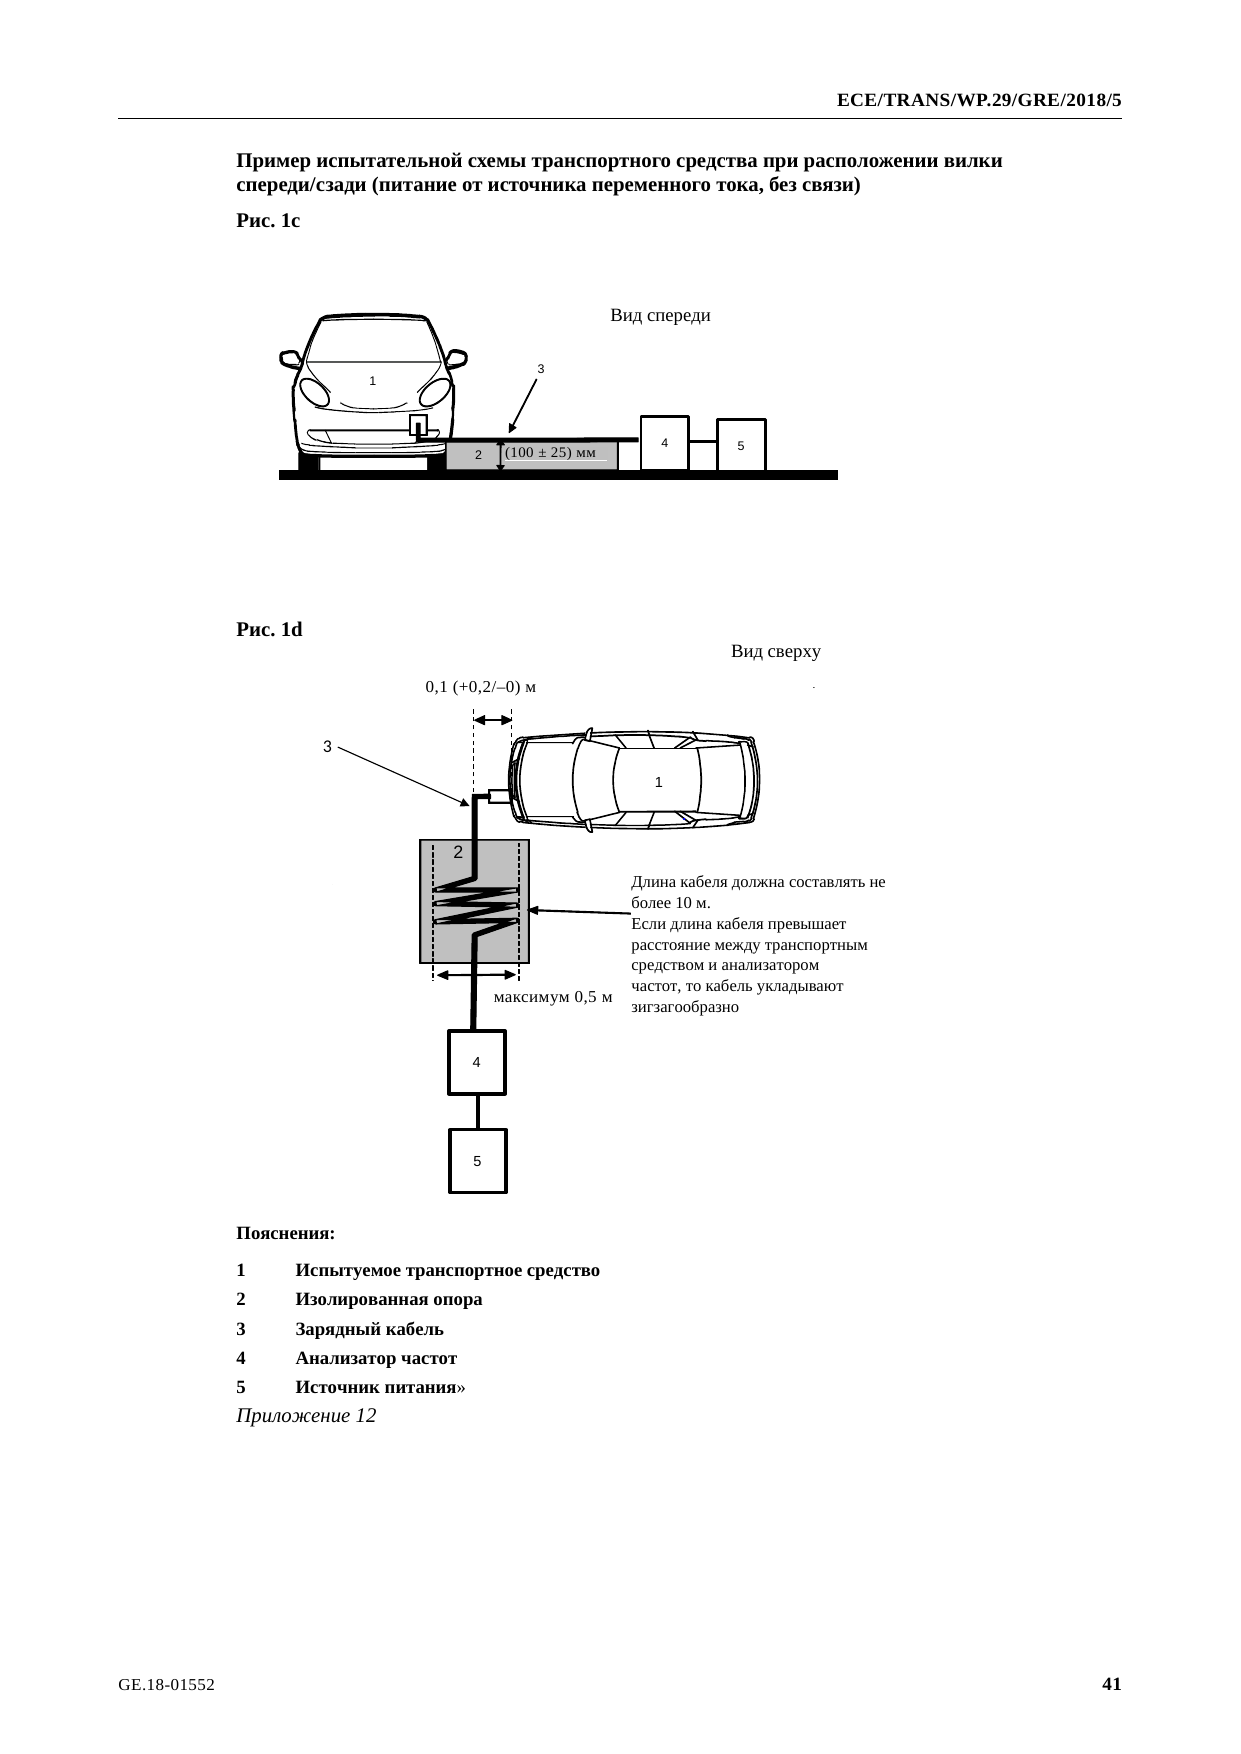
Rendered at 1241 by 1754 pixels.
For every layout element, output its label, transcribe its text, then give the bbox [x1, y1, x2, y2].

text 4 Анализатор частот [236, 1343, 1122, 1368]
text 5 Источник питания» [236, 1372, 1122, 1397]
text Приложение 12 [236, 1402, 1004, 1427]
text Пример испытательной схемы транспортного средства при расположении вилки спереди/сзади (питание от источника переменного тока, без связи) [236, 148, 1004, 196]
text 1 Испытуемое транспортное средство [236, 1256, 1122, 1281]
text 2 Изолированная опора [236, 1285, 1122, 1310]
text Рис. 1d [236, 617, 1004, 641]
text Пояснения: [236, 1218, 1122, 1243]
text Рис. 1c [236, 208, 1004, 232]
text 3 Зарядный кабель [236, 1314, 1122, 1339]
